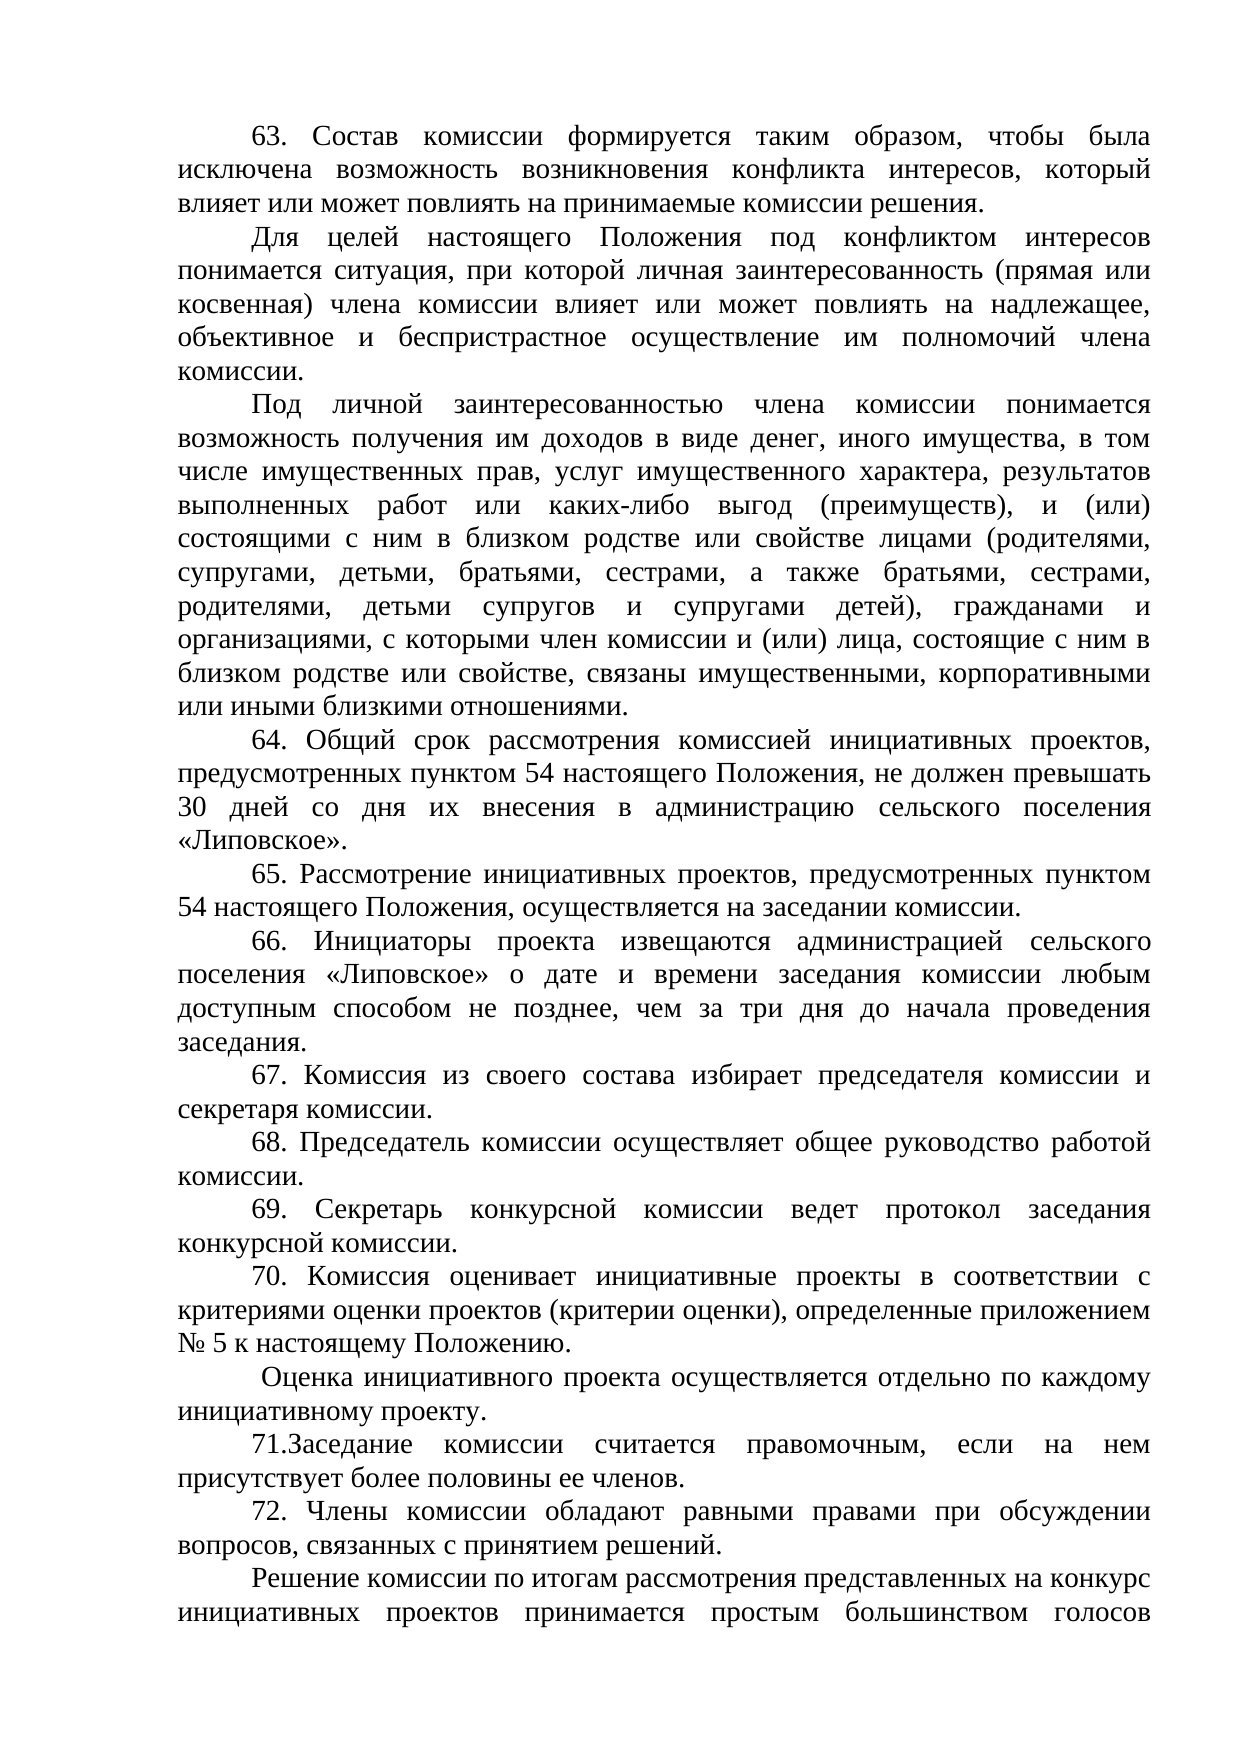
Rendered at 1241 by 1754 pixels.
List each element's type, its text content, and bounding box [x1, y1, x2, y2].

text 68. Председатель комиссии осуществляет общее руководство работой комиссии. [177, 1124, 1152, 1191]
text 71.Заседание комиссии считается правомочным, если на нем присутствует более половины ее членов. [177, 1426, 1152, 1493]
text 65. Рассмотрение инициативных проектов, предусмотренных пунктом 54 настоящего Положения, осуществляется на заседании комиссии. [177, 856, 1152, 923]
text 72. Члены комиссии обладают равными правами при обсуждении вопросов, связанных с принятием решений. [177, 1493, 1152, 1560]
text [177, 1560, 1152, 1627]
text Под личной заинтересованностью члена комиссии понимается возможность получения им доходов в виде денег, иного имущества, в том числе имущественных прав, услуг имущественного характера, результатов выполненных работ или каких-либо выгод (преимуществ), и (или) состоящими с ним в близком родстве или свойстве лицами (родителями, супругами, детьми, братьями, сестрами, а также братьями, сестрами, родителями, детьми супругов и супругами детей), гражданами и организациями, с которыми член комиссии и (или) лица, состоящие с ним в близком родстве или свойстве, связаны имущественными, корпоративными или иными близкими отношениями. [177, 386, 1152, 722]
text 69. Секретарь конкурсной комиссии ведет протокол заседания конкурсной комиссии. [177, 1191, 1152, 1258]
text 67. Комиссия из своего состава избирает председателя комиссии и секретаря комиссии. [177, 1057, 1152, 1124]
text 64. Общий срок рассмотрения комиссией инициативных проектов, предусмотренных пунктом 54 настоящего Положения, не должен превышать 30 дней со дня их внесения в администрацию сельского поселения «Липовское». [177, 722, 1152, 856]
text 70. Комиссия оценивает инициативные проекты в соответствии с критериями оценки проектов (критерии оценки), определенные приложением № 5 к настоящему Положению. [177, 1258, 1152, 1359]
text 66. Инициаторы проекта извещаются администрацией сельского поселения «Липовское» о дате и времени заседания комиссии любым доступным способом не позднее, чем за три дня до начала проведения заседания. [177, 923, 1152, 1057]
text 63. Состав комиссии формируется таким образом, чтобы была исключена возможность возникновения конфликта интересов, который влияет или может повлиять на принимаемые комиссии решения. [177, 118, 1152, 219]
text Для целей настоящего Положения под конфликтом интересов понимается ситуация, при которой личная заинтересованность (прямая или косвенная) члена комиссии влияет или может повлиять на надлежащее, объективное и беспристрастное осуществление им полномочий члена комиссии. [177, 219, 1152, 386]
text Оценка инициативного проекта осуществляется отдельно по каждому инициативному проекту. [177, 1359, 1152, 1426]
